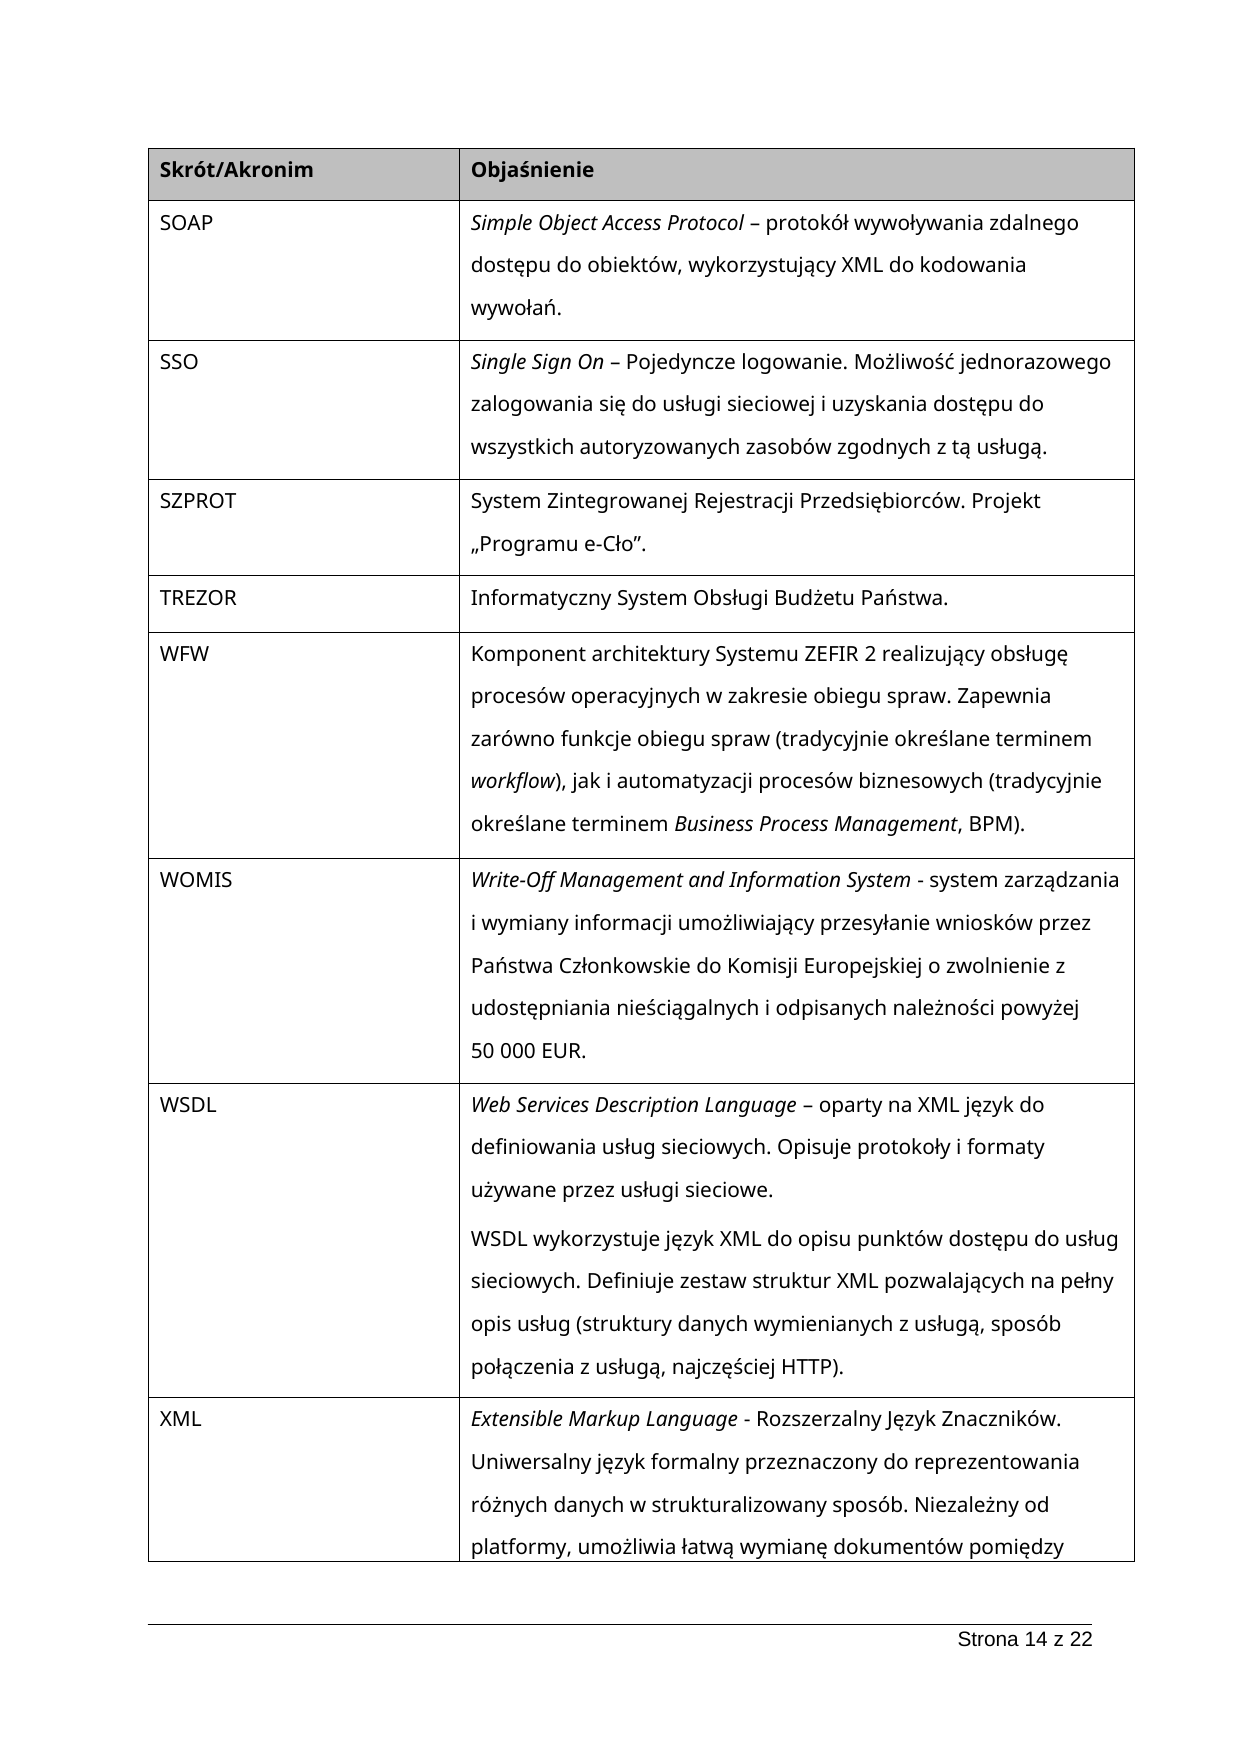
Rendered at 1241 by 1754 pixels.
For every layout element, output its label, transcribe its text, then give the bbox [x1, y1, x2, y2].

table_cell Simple Object Access Protocol – protokół wywoływania zdalnego dostępu do obiektów, wykorzystujący XML do kodowania wywołań. [460, 201, 1134, 339]
table_cell SZPROT [149, 480, 459, 575]
table_cell WOMIS [149, 859, 459, 1083]
table_cell Single Sign On – Pojedyncze logowanie. Możliwość jednorazowego zalogowania się do usługi sieciowej i uzyskania dostępu do wszystkich autoryzowanych zasobów zgodnych z tą usługą. [460, 341, 1134, 479]
table_cell XML [149, 1398, 459, 1561]
table_cell Web Services Description Language – oparty na XML język do definiowania usług sieciowych. Opisuje protokoły i formaty używane przez usługi sieciowe. WSDL wykorzystuje język XML do opisu punktów dostępu do usług sieciowych. Definiuje zestaw struktur XML pozwalających na pełny opis usług (struktury danych wymienianych z usługą, sposób połączenia z usługą, najczęściej HTTP). [460, 1084, 1134, 1397]
table_cell TREZOR [149, 576, 459, 632]
table_header Skrót/Akronim [149, 149, 459, 200]
table_cell Komponent architektury Systemu ZEFIR 2 realizujący obsługę procesów operacyjnych w zakresie obiegu spraw. Zapewnia zarówno funkcje obiegu spraw (tradycyjnie określane terminem workflow), jak i automatyzacji procesów biznesowych (tradycyjnie określane terminem Business Process Management, BPM). [460, 633, 1134, 858]
table_cell WSDL [149, 1084, 459, 1397]
table_header Objaśnienie [460, 149, 1134, 200]
table_cell WFW [149, 633, 459, 858]
table_cell SSO [149, 341, 459, 479]
table_cell Informatyczny System Obsługi Budżetu Państwa. [460, 576, 1134, 632]
table_cell System Zintegrowanej Rejestracji Przedsiębiorców. Projekt „Programu e-Cło”. [460, 480, 1134, 575]
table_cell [460, 1398, 1134, 1561]
table_cell SOAP [149, 201, 459, 339]
table_cell Write-Off Management and Information System - system zarządzania i wymiany informacji umożliwiający przesyłanie wniosków przez Państwa Członkowskie do Komisji Europejskiej o zwolnienie z udostępniania nieściągalnych i odpisanych należności powyżej 50 000 EUR. [460, 859, 1134, 1083]
